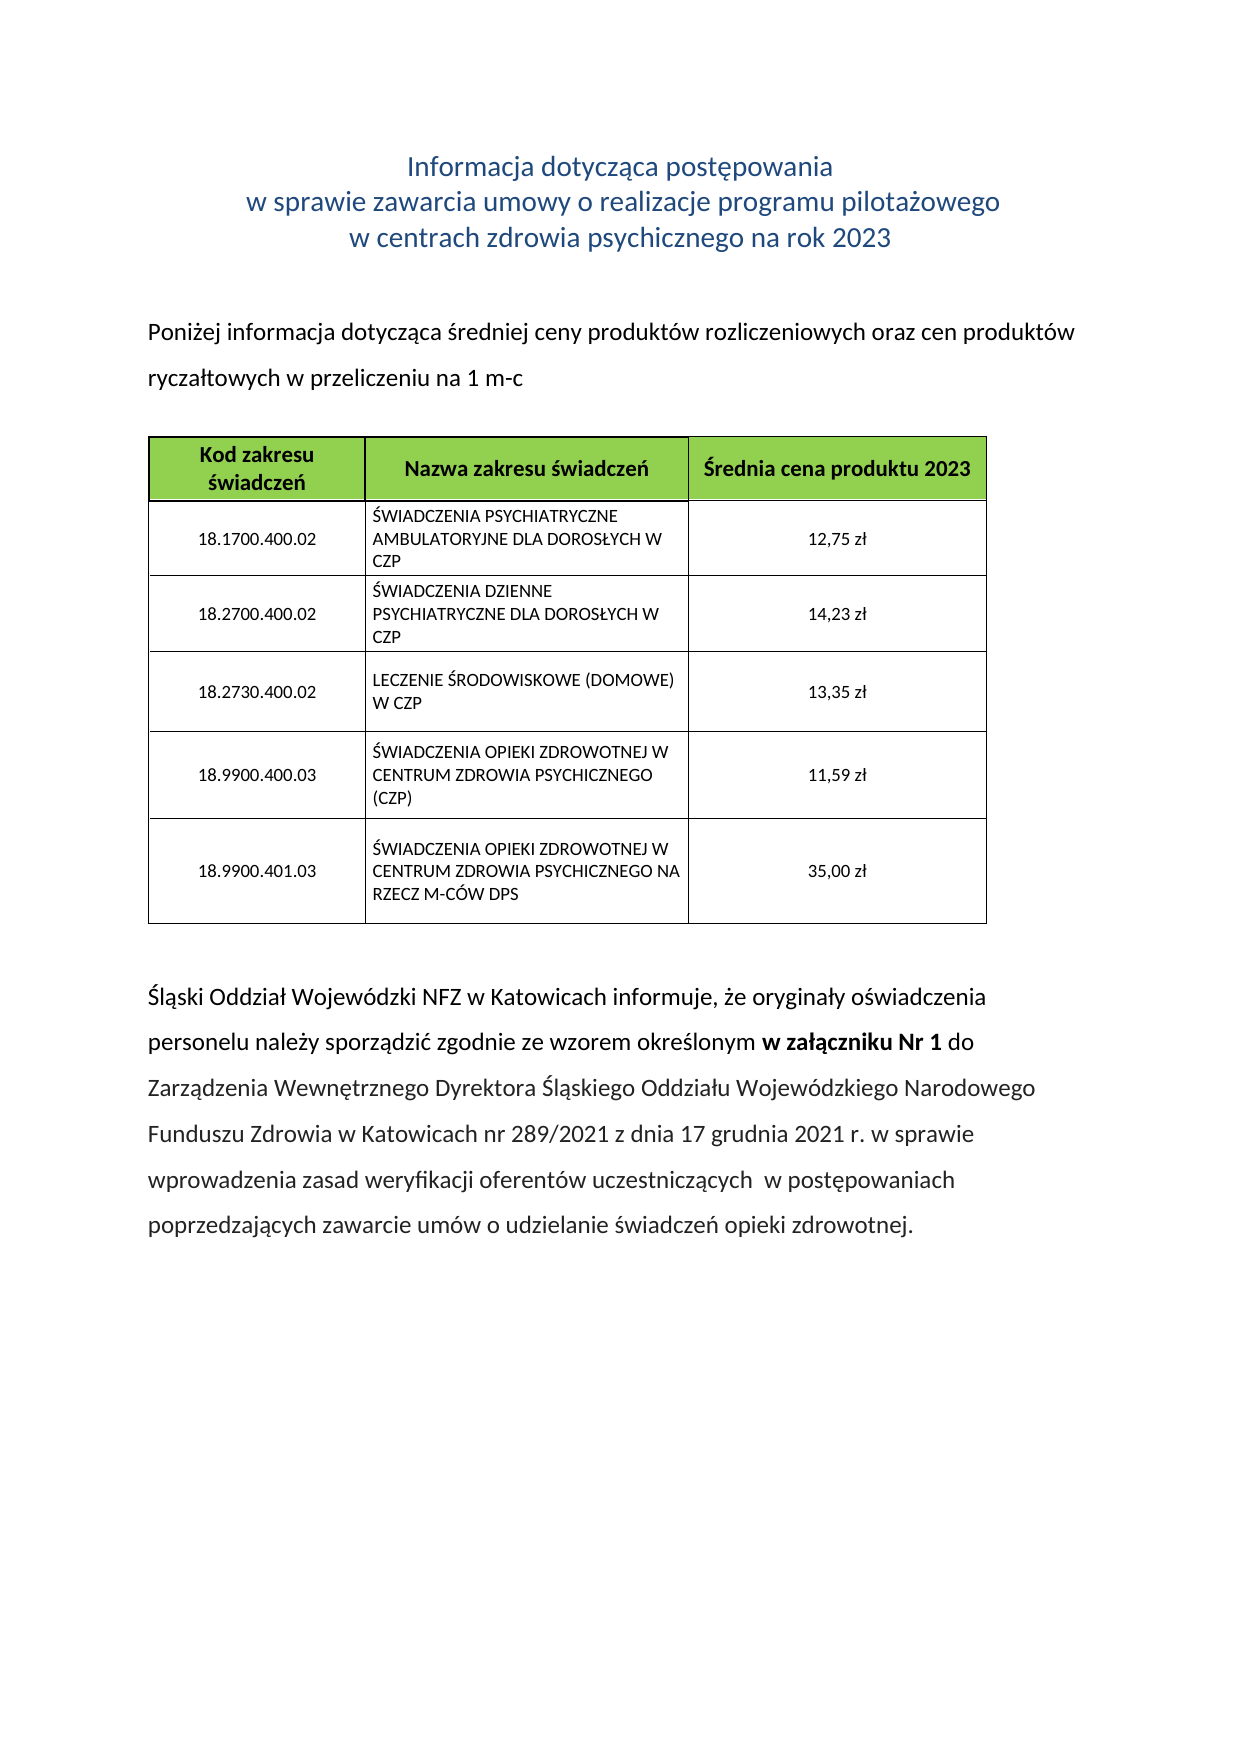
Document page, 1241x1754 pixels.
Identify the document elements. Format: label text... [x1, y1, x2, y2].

table_cell 18.9900.400.03 [149, 731, 365, 818]
table_cell 14,23 zł [689, 576, 986, 651]
text w sprawie zawarcia umowy o realizacje programu pilotażowego [148, 183, 1093, 219]
table_cell 18.9900.401.03 [149, 818, 365, 923]
table_cell 12,75 zł [689, 501, 986, 574]
table_cell LECZENIE ŚRODOWISKOWE (DOMOWE) W CZP [366, 652, 688, 731]
table_cell 18.2730.400.02 [149, 651, 365, 731]
text Śląski Oddział Wojewódzki NFZ w Katowicach informuje, że oryginały oświadczenia personelu należy sporządzić zgodnie ze wzorem określonym w załączniku Nr 1 do Zarządzenia Wewnętrznego Dyrektora Śląskiego Oddziału Wojewódzkiego Narodowego Funduszu Zdrowia w Katowicach nr 289/2021 z dnia 17 grudnia 2021 r. w sprawie wprowadzenia zasad weryfikacji oferentów uczestniczących w postępowaniach poprzedzających zawarcie umów o udzielanie świadczeń opieki zdrowotnej. [148, 981, 1093, 1240]
table_cell 18.2700.400.02 [149, 575, 365, 651]
text w centrach zdrowia psychicznego na rok 2023 [148, 219, 1093, 254]
table_cell 35,00 zł [689, 819, 986, 923]
table_header Kod zakresu świadczeń [150, 438, 364, 499]
table_cell ŚWIADCZENIA PSYCHIATRYCZNE AMBULATORYJNE DLA DOROSŁYCH W CZP [366, 502, 688, 574]
table_cell ŚWIADCZENIA OPIEKI ZDROWOTNEJ W CENTRUM ZDROWIA PSYCHICZNEGO (CZP) [366, 732, 688, 818]
table_cell ŚWIADCZENIA DZIENNE PSYCHIATRYCZNE DLA DOROSŁYCH W CZP [366, 576, 688, 651]
text Informacja dotycząca postępowania [148, 148, 1093, 183]
table_cell 11,59 zł [689, 732, 986, 818]
table_header Średnia cena produktu 2023 [689, 437, 986, 499]
table_cell 13,35 zł [689, 652, 986, 731]
text Poniżej informacja dotycząca średniej ceny produktów rozliczeniowych oraz cen produktów ryczałtowych w przeliczeniu na 1 m-c [148, 316, 1093, 392]
table_cell 18.1700.400.02 [149, 502, 365, 574]
table_cell ŚWIADCZENIA OPIEKI ZDROWOTNEJ W CENTRUM ZDROWIA PSYCHICZNEGO NA RZECZ M-CÓW DPS [366, 819, 688, 923]
table_header Nazwa zakresu świadczeń [366, 438, 688, 499]
